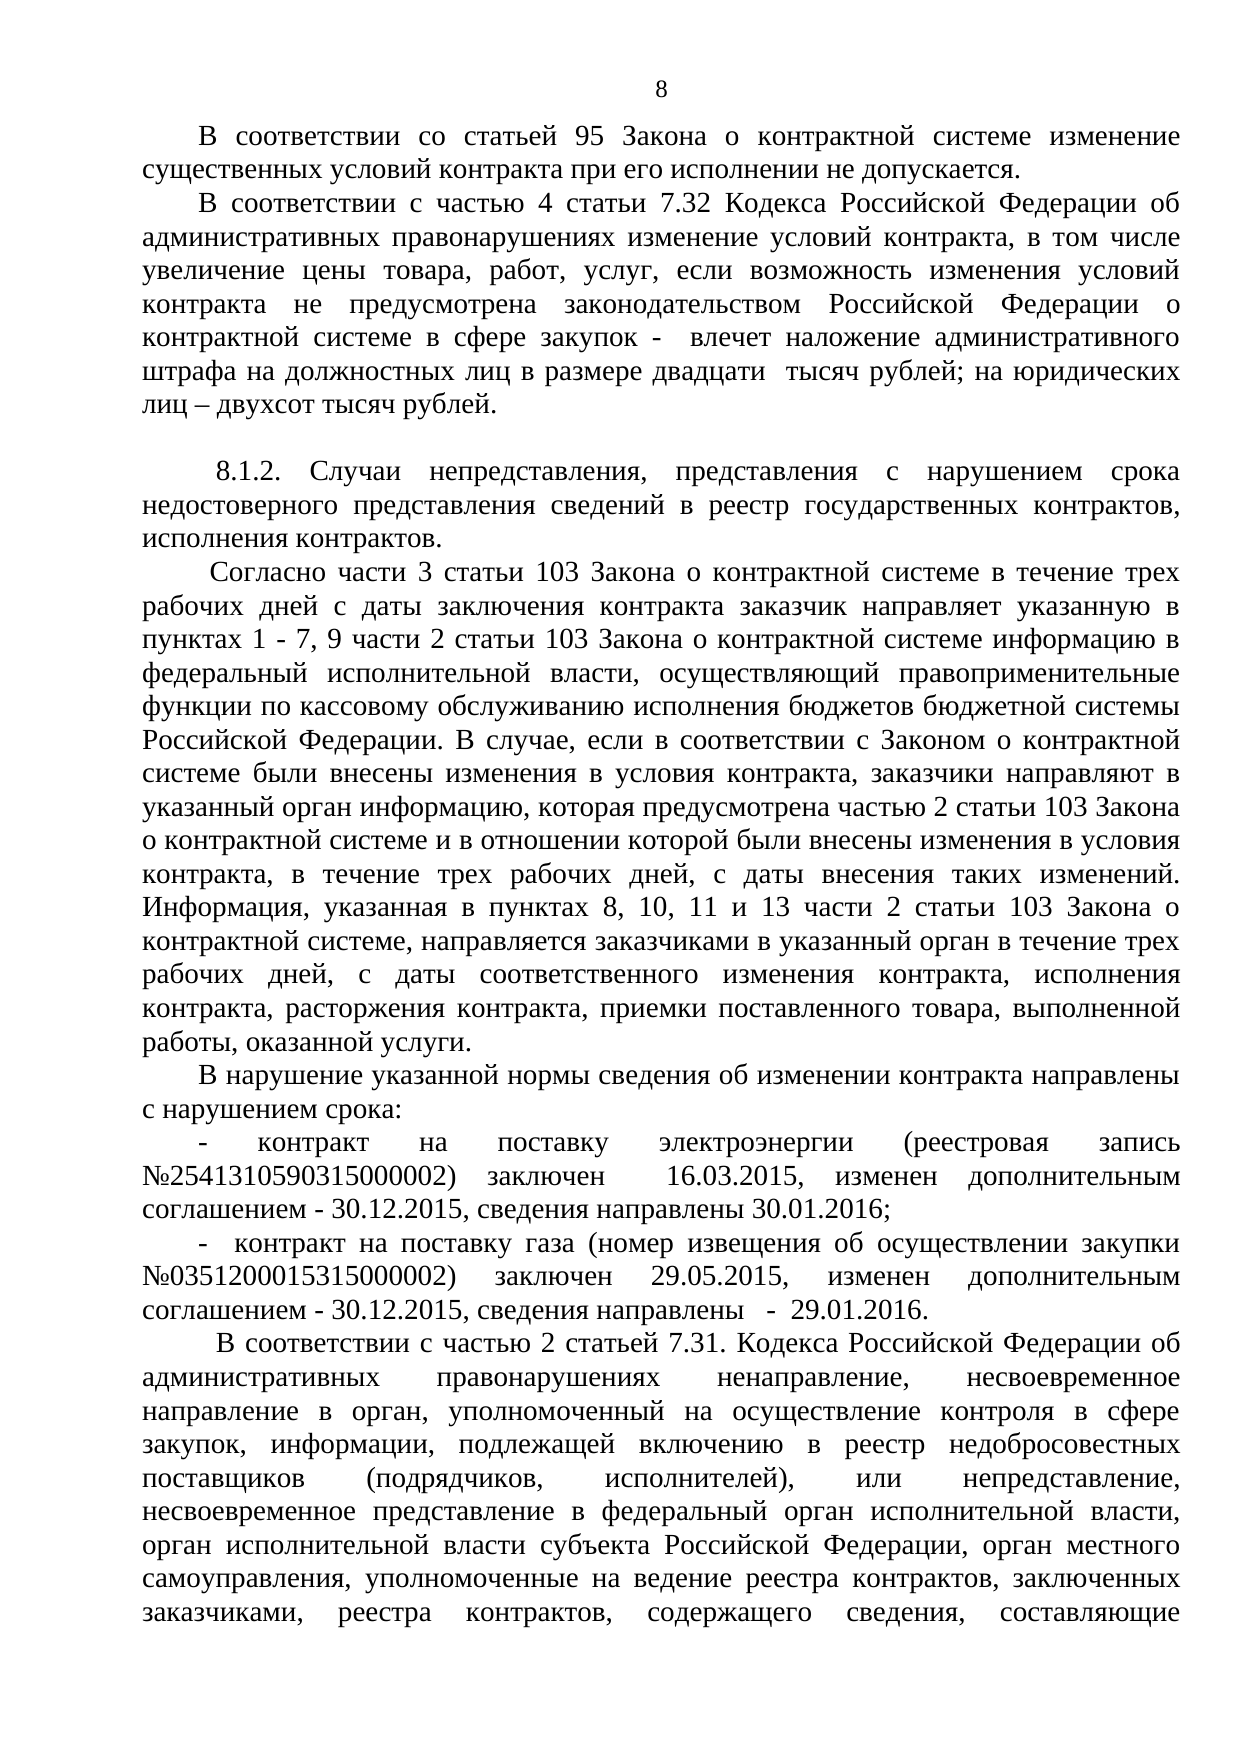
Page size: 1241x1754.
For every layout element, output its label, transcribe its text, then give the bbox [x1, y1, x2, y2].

text - контракт на поставку электроэнергии (реестровая запись №2541310590315000002) заключен 16.03.2015, изменен дополнительным соглашением - 30.12.2015, сведения направлены 30.01.2016; [142, 1124, 1181, 1225]
text 8.1.2. Случаи непредставления, представления с нарушением срока недостоверного представления сведений в реестр государственных контрактов, исполнения контрактов. [142, 453, 1181, 554]
text В нарушение указанной нормы сведения об изменении контракта направлены с нарушением срока: [142, 1057, 1181, 1124]
text В соответствии с частью 4 статьи 7.32 Кодекса Российской Федерации об административных правонарушениях изменение условий контракта, в том числе увеличение цены товара, работ, услуг, если возможность изменения условий контракта не предусмотрена законодательством Российской Федерации о контрактной системе в сфере закупок - влечет наложение административного штрафа на должностных лиц в размере двадцати тысяч рублей; на юридических лиц – двухсот тысяч рублей. [142, 185, 1181, 420]
text - контракт на поставку газа (номер извещения об осуществлении закупки №0351200015315000002) заключен 29.05.2015, изменен дополнительным соглашением - 30.12.2015, сведения направлены - 29.01.2016. [142, 1225, 1181, 1326]
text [142, 1326, 1181, 1627]
text В соответствии со статьей 95 Закона о контрактной системе изменение существенных условий контракта при его исполнении не допускается. [142, 118, 1181, 185]
text Согласно части 3 статьи 103 Закона о контрактной системе в течение трех рабочих дней с даты заключения контракта заказчик направляет указанную в пунктах 1 - 7, 9 части 2 статьи 103 Закона о контрактной системе информацию в федеральный исполнительной власти, осуществляющий правоприменительные функции по кассовому обслуживанию исполнения бюджетов бюджетной системы Российской Федерации. В случае, если в соответствии с Законом о контрактной системе были внесены изменения в условия контракта, заказчики направляют в указанный орган информацию, которая предусмотрена частью 2 статьи 103 Закона о контрактной системе и в отношении которой были внесены изменения в условия контракта, в течение трех рабочих дней, с даты внесения таких изменений. Информация, указанная в пунктах 8, 10, 11 и 13 части 2 статьи 103 Закона о контрактной системе, направляется заказчиками в указанный орган в течение трех рабочих дней, с даты соответственного изменения контракта, исполнения контракта, расторжения контракта, приемки поставленного товара, выполненной работы, оказанной услуги. [142, 554, 1181, 1057]
